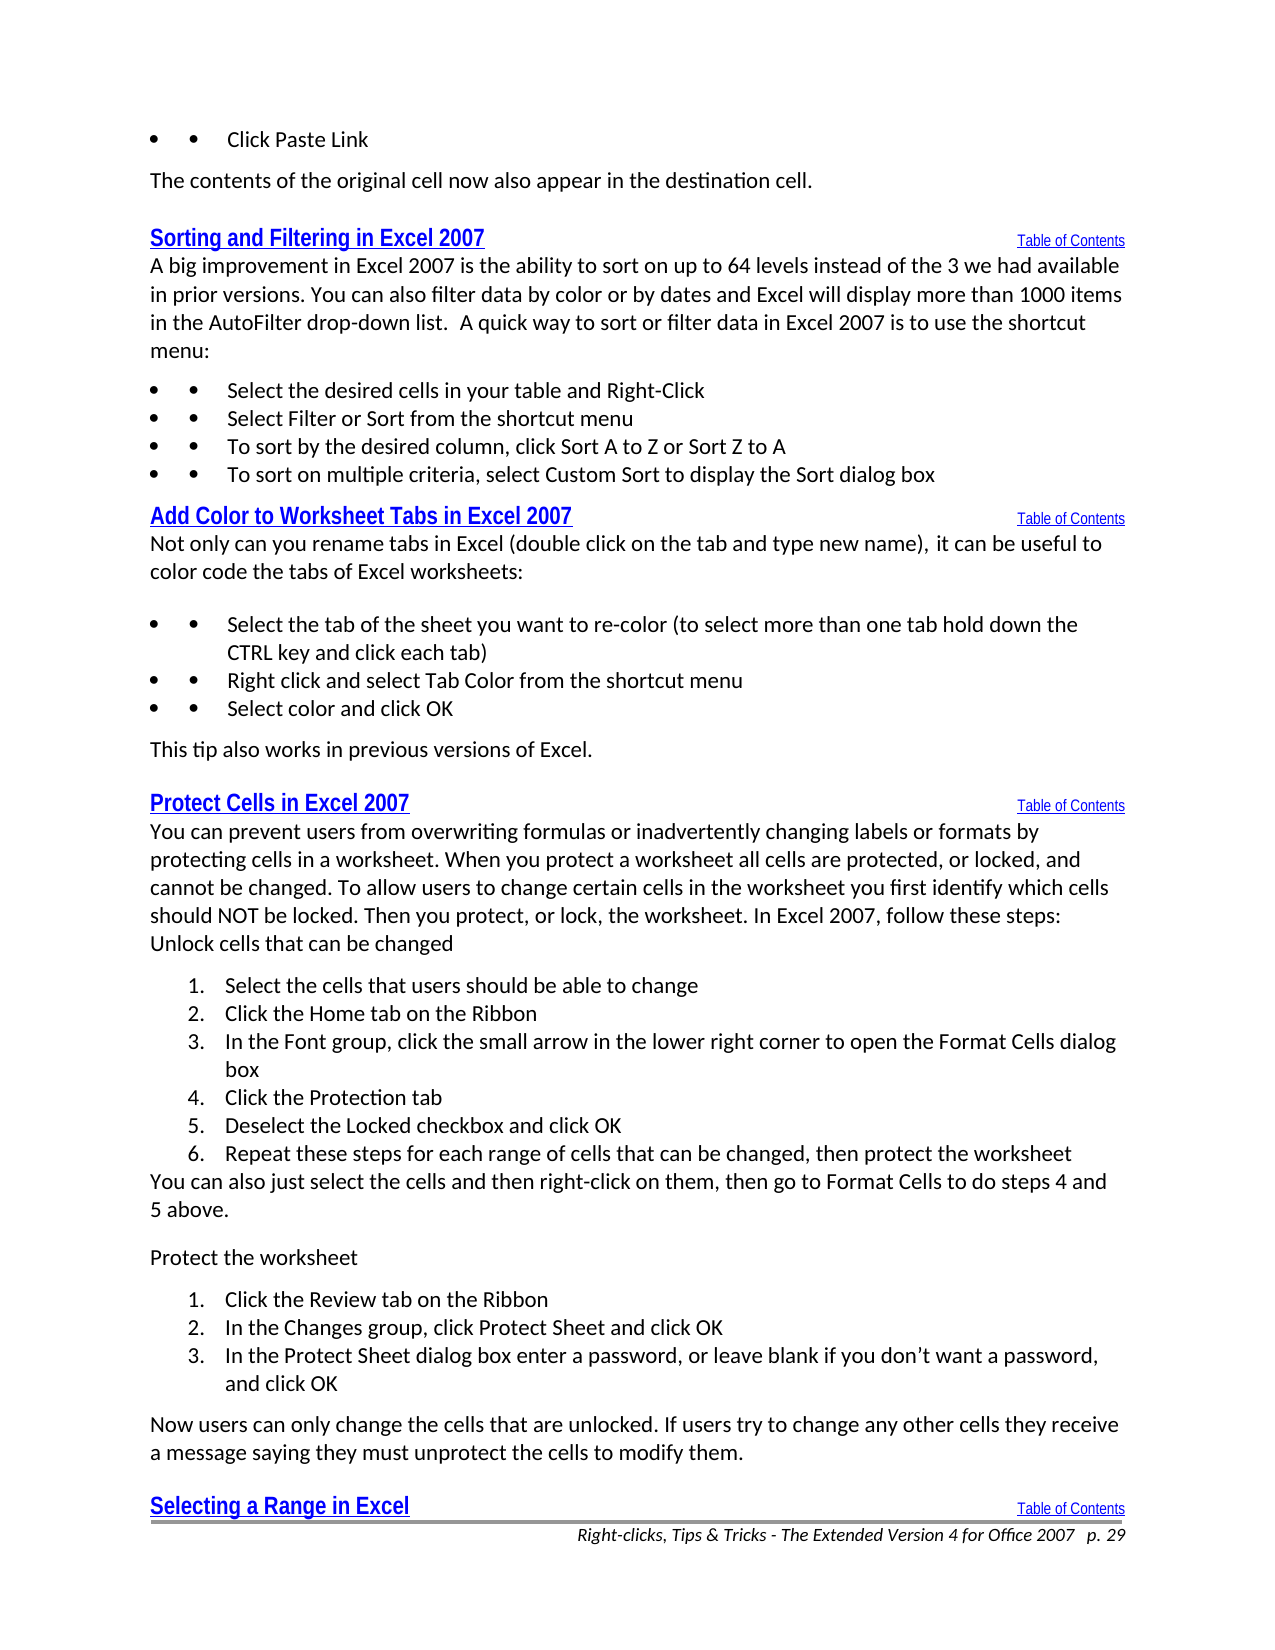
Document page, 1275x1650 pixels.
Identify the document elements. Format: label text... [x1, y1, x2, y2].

list Click the Protection tab [187, 1083, 1125, 1111]
list Deselect the Locked checkbox and click OK [187, 1111, 1125, 1139]
list Click the Review tab on the Ribbon [187, 1285, 1125, 1313]
text You can prevent users from overwriting formulas or inadvertently changing labels or formats by protecting cells in a worksheet. When you protect a worksheet all cells are protected, or locked, and cannot be changed. To allow users to change certain cells in the worksheet you first identify which cells should NOT be locked. Then you protect, or lock, the worksheet. In Excel 2007, follow these steps: [150, 817, 1125, 929]
text Protect the worksheet [150, 1243, 1125, 1271]
table_cell To sort on multiple criteria, select Custom Sort to display the Sort dialog box [152, 460, 1125, 488]
subtitle Selecting a Range in Excel Table of Contents [150, 1491, 1125, 1519]
text Not only can you rename tabs in Excel (double click on the tab and type new name), it can be useful to color code the tabs of Excel worksheets: [150, 529, 1125, 586]
table_cell Right click and select Tab Color from the shortcut menu [152, 667, 1125, 694]
table_cell Click Paste Link [152, 125, 1125, 153]
subtitle Add Color to Worksheet Tabs in Excel 2007 Table of Contents [150, 501, 1125, 529]
table_cell Select Filter or Sort from the shortcut menu [152, 404, 1125, 432]
text Unlock cells that can be changed [150, 929, 1125, 957]
text This tip also works in previous versions of Excel. [150, 735, 1125, 763]
table_header Select the tab of the sheet you want to re-color (to select more than one tab hold down the CTRL key and click each tab) [152, 598, 1125, 667]
list In the Changes group, click Protect Sheet and click OK [187, 1313, 1125, 1341]
text A big improvement in Excel 2007 is the ability to sort on up to 64 levels instead of the 3 we had available in prior versions. You can also filter data by color or by dates and Excel will display more than 1000 items in the AutoFilter drop-down list. A quick way to sort or filter data in Excel 2007 is to use the shortcut menu: [150, 252, 1125, 364]
text The contents of the original cell now also appear in the destination cell. [150, 166, 1125, 194]
table_header Select the desired cells in your table and Right-Click [152, 376, 1125, 404]
list In the Font group, click the small arrow in the lower right corner to open the Format Cells dialog box [187, 1027, 1125, 1083]
list Click the Home tab on the Ribbon [187, 999, 1125, 1027]
list Select the cells that users should be able to change [187, 971, 1125, 999]
list In the Protect Sheet dialog box enter a password, or leave blank if you don’t want a password, and click OK [187, 1341, 1125, 1397]
text You can also just select the cells and then right-click on them, then go to Format Cells to do steps 4 and 5 above. [150, 1167, 1125, 1223]
subtitle Sorting and Filtering in Excel 2007 Table of Contents [150, 223, 1125, 252]
table_cell To sort by the desired column, click Sort A to Z or Sort Z to A [152, 432, 1125, 460]
table_cell Select color and click OK [152, 695, 1125, 723]
subtitle Protect Cells in Excel 2007 Table of Contents [150, 788, 1125, 817]
list Repeat these steps for each range of cells that can be changed, then protect the worksheet [187, 1139, 1125, 1167]
text Now users can only change the cells that are unlocked. If users try to change any other cells they receive a message saying they must unprotect the cells to modify them. [150, 1410, 1125, 1466]
